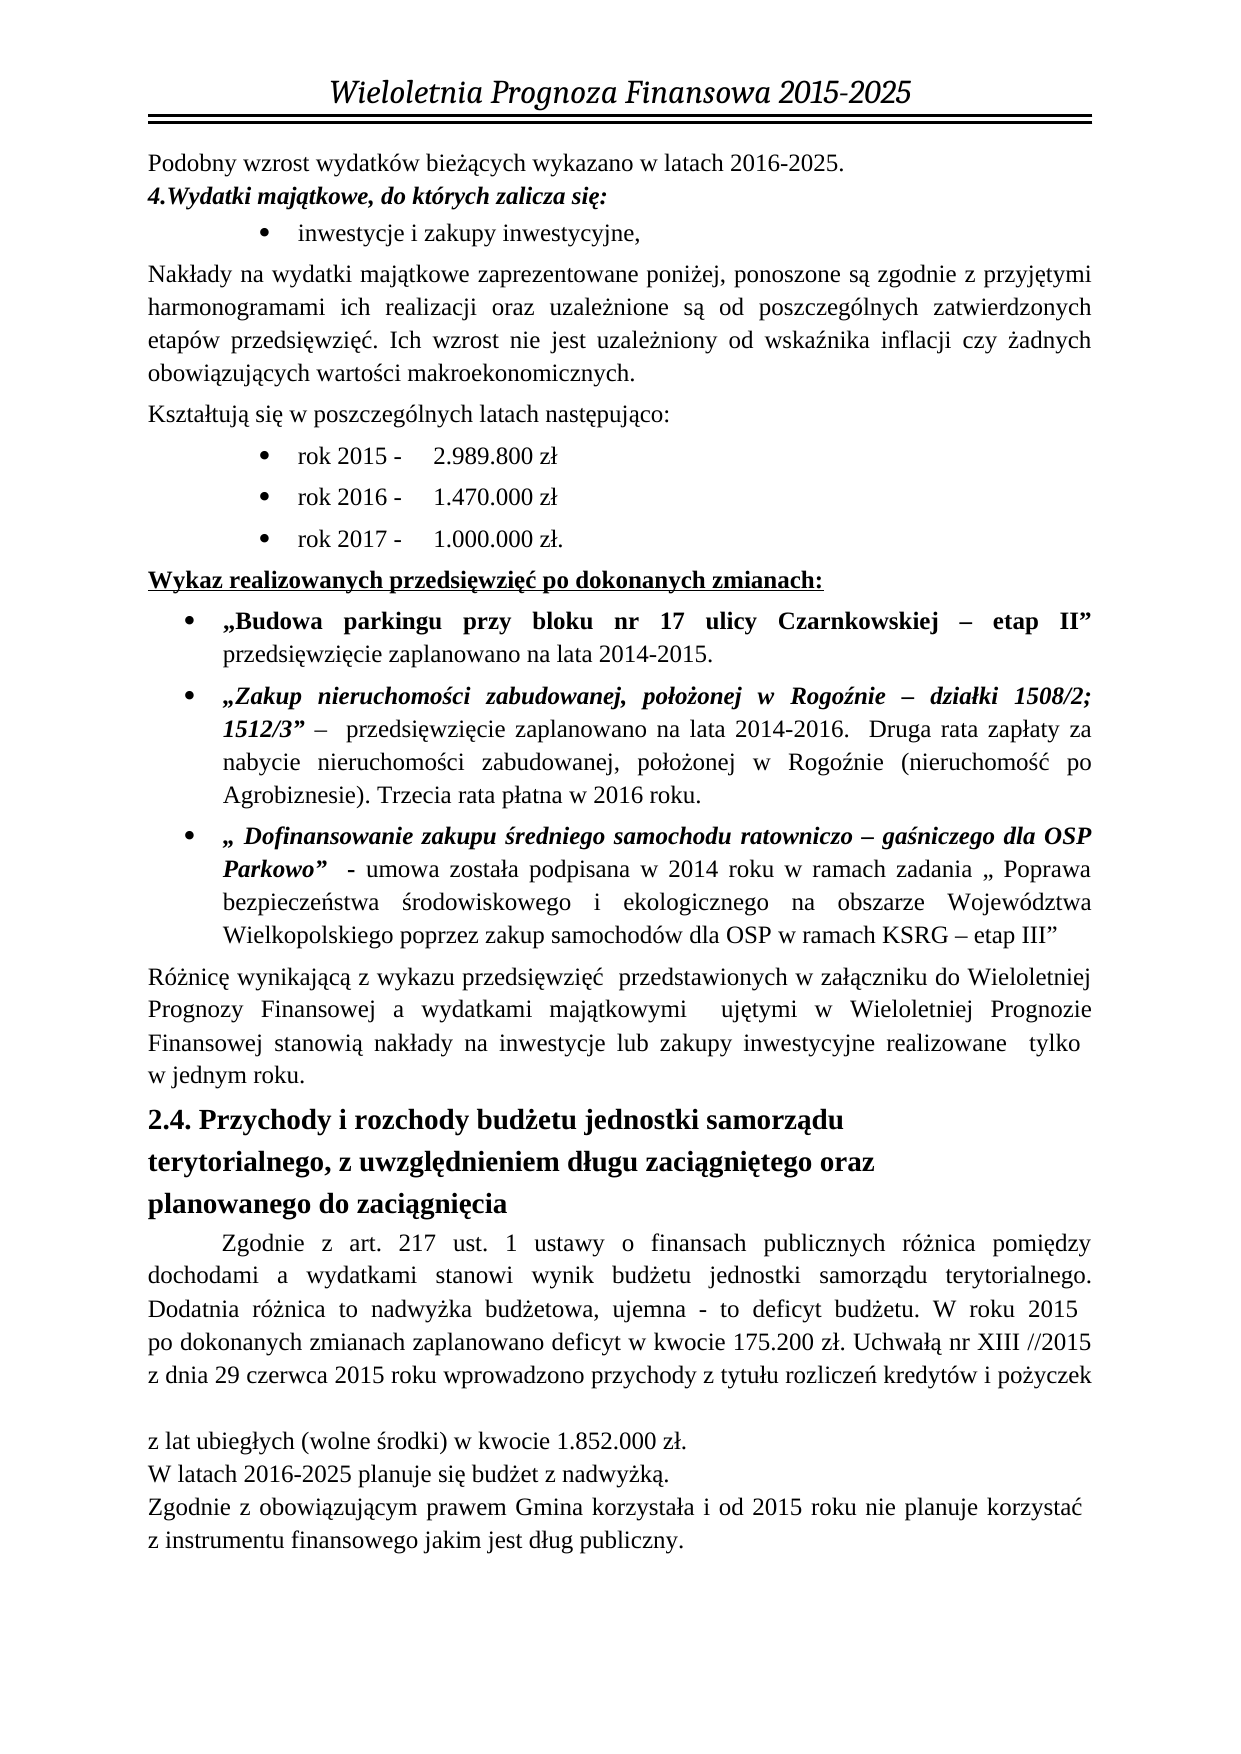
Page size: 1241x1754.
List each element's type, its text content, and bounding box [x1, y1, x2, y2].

list rok 2017 - 1.000.000 zł. [260, 524, 1092, 552]
text Wykaz realizowanych przedsięwzięć po dokonanych zmianach: [148, 565, 1092, 594]
list „Budowa parkingu przy bloku nr 17 ulicy Czarnkowskiej – etap II” przedsięwzięcie zaplanowano na lata 2014-2015. [185, 606, 1092, 668]
text terytorialnego, z uwzględnieniem długu zaciągniętego oraz [148, 1144, 1092, 1177]
text Zgodnie z art. 217 ust. 1 ustawy o finansach publicznych różnica pomiędzy dochodami a wydatkami stanowi wynik budżetu jednostki samorządu terytorialnego. Dodatnia różnica to nadwyżka budżetowa, ujemna - to deficyt budżetu. W roku 2015 po dokonanych zmianach zaplanowano deficyt w kwocie 175.200 zł. Uchwałą nr XIII //2015 z dnia 29 czerwca 2015 roku wprowadzono przychody z tytułu rozliczeń kredytów i pożyczek z lat ubiegłych (wolne środki) w kwocie 1.852.000 zł. [148, 1228, 1092, 1454]
text planowanego do zaciągnięcia [148, 1186, 1092, 1219]
text 4.Wydatki majątkowe, do których zalicza się: [148, 181, 1092, 209]
text Podobny wzrost wydatków bieżących wykazano w latach 2016-2025. [148, 148, 1092, 176]
text Różnicę wynikającą z wykazu przedsięwzięć przedstawionych w załączniku do Wieloletniej Prognozy Finansowej a wydatkami majątkowymi ujętymi w Wieloletniej Prognozie Finansowej stanowią nakłady na inwestycje lub zakupy inwestycyjne realizowane tylko w jednym roku. [148, 962, 1092, 1089]
list „Zakup nieruchomości zabudowanej, położonej w Rogoźnie – działki 1508/2; 1512/3” – przedsięwzięcie zaplanowano na lata 2014-2016. Druga rata zapłaty za nabycie nieruchomości zabudowanej, położonej w Rogoźnie (nieruchomość po Agrobiznesie). Trzecia rata płatna w 2016 roku. [185, 681, 1092, 808]
text 2.4. Przychody i rozchody budżetu jednostki samorządu [148, 1102, 1092, 1136]
list „ Dofinansowanie zakupu średniego samochodu ratowniczo – gaśniczego dla OSP Parkowo” - umowa została podpisana w 2014 roku w ramach zadania „ Poprawa bezpieczeństwa środowiskowego i ekologicznego na obszarze Województwa Wielkopolskiego poprzez zakup samochodów dla OSP w ramach KSRG – etap III” [185, 821, 1092, 949]
list rok 2015 - 2.989.800 zł [260, 441, 1092, 470]
text Kształtują się w poszczególnych latach następująco: [148, 399, 1092, 428]
text Nakłady na wydatki majątkowe zaprezentowane poniżej, ponoszone są zgodnie z przyjętymi harmonogramami ich realizacji oraz uzależnione są od poszczególnych zatwierdzonych etapów przedsięwzięć. Ich wzrost nie jest uzależniony od wskaźnika inflacji czy żadnych obowiązujących wartości makroekonomicznych. [148, 259, 1092, 387]
list inwestycje i zakupy inwestycyjne, [260, 218, 1092, 247]
list rok 2016 - 1.470.000 zł [260, 482, 1092, 511]
text Zgodnie z obowiązującym prawem Gmina korzystała i od 2015 roku nie planuje korzystać z instrumentu finansowego jakim jest dług publiczny. [148, 1492, 1092, 1553]
text W latach 2016-2025 planuje się budżet z nadwyżką. [148, 1459, 1092, 1487]
